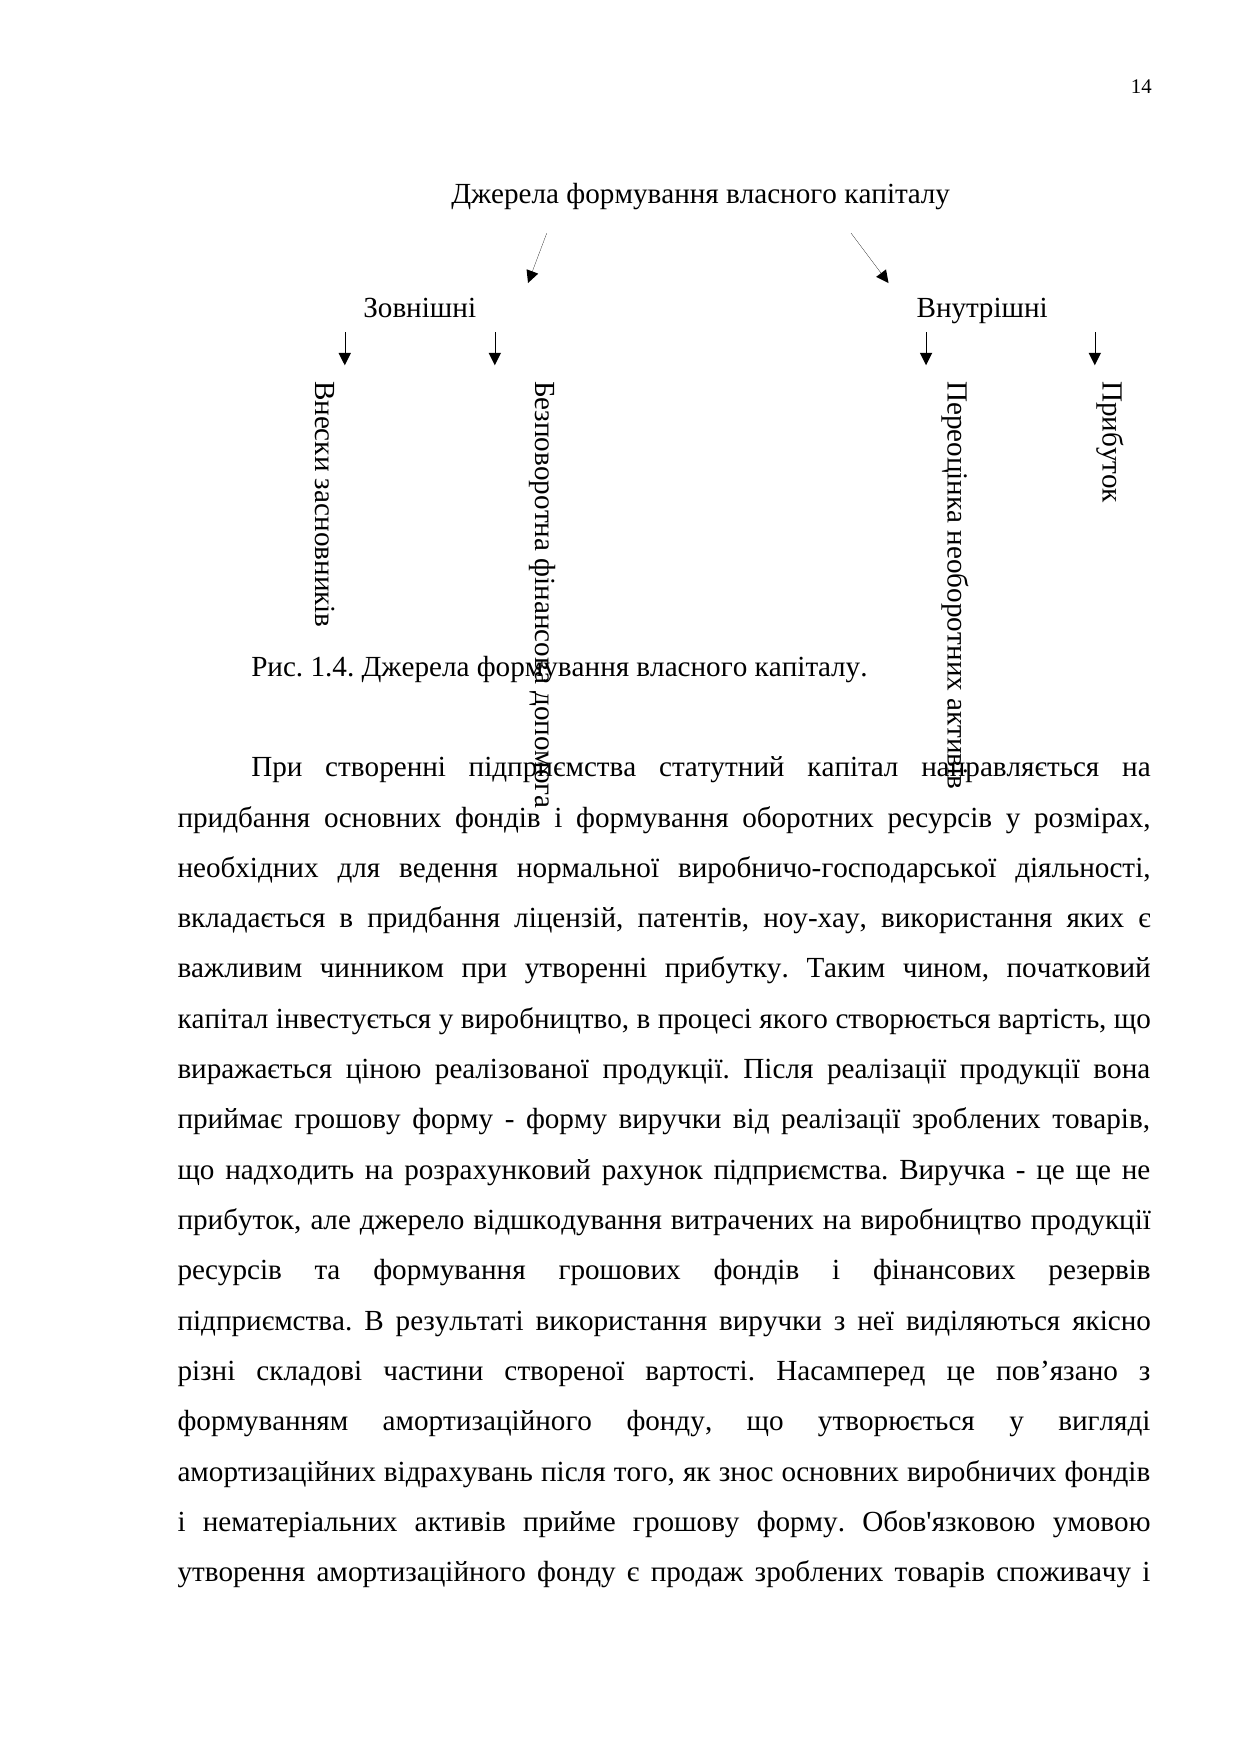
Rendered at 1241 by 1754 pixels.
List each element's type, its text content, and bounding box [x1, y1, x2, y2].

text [177, 749, 1152, 1588]
text Рис. 1.4. Джерела формування власного капіталу. [177, 649, 1152, 682]
